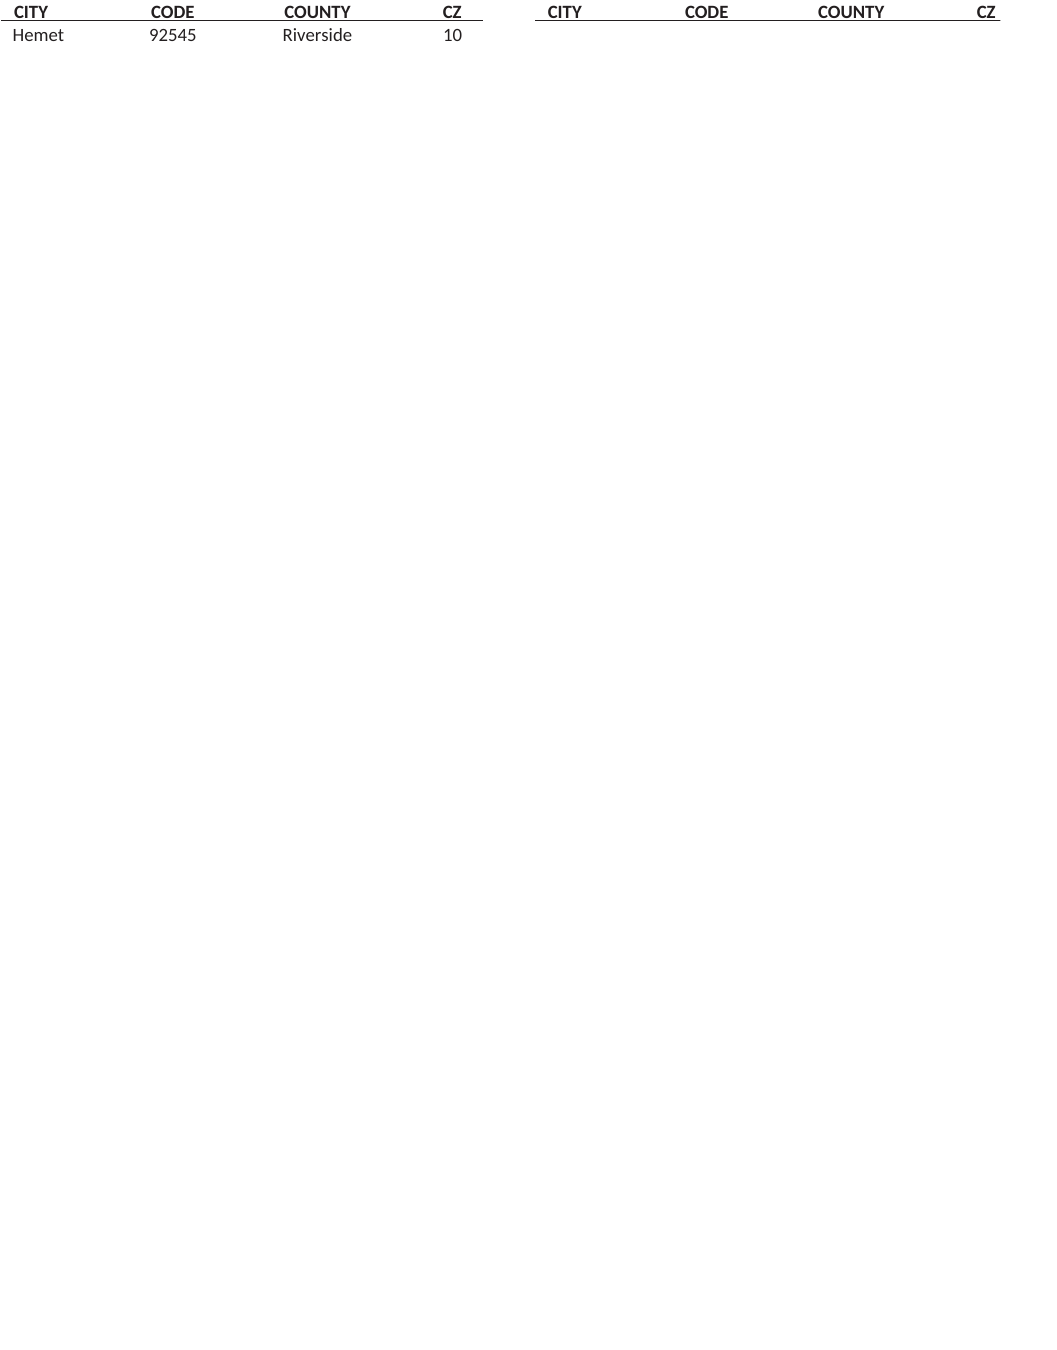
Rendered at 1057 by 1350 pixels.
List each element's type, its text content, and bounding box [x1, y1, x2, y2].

text Hemet 92545 Riverside 10 [12, 23, 466, 46]
